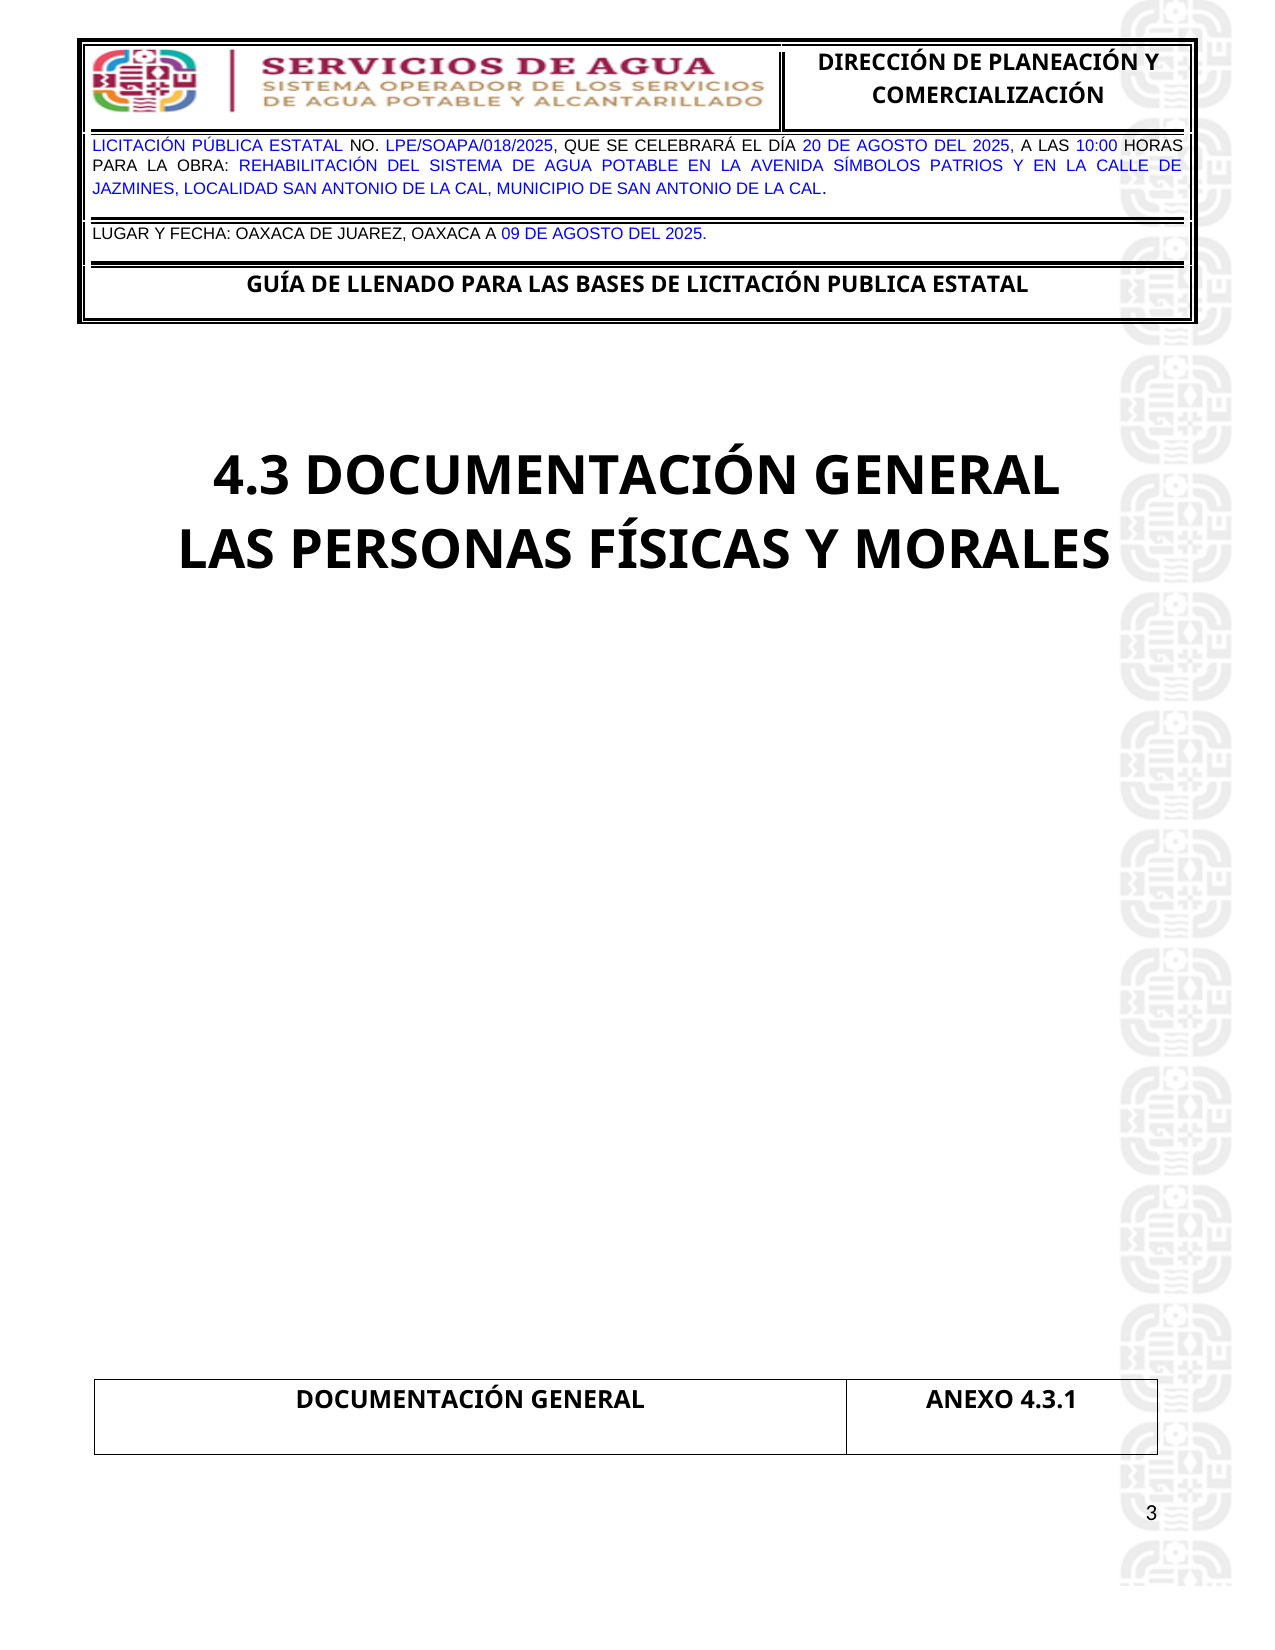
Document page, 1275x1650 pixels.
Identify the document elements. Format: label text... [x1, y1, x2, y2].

picture [88, 46, 773, 123]
text 4.3 DOCUMENTACIÓN GENERAL [118, 408, 1157, 510]
picture [1106, 56, 1114, 67]
picture [1105, 42, 1194, 322]
picture [1105, 0, 1235, 1586]
table_header ANEXO 4.3.1 [847, 1380, 1157, 1454]
table_header DOCUMENTACIÓN GENERAL [95, 1380, 846, 1454]
text LAS PERSONAS FÍSICAS Y MORALES [118, 510, 1157, 584]
